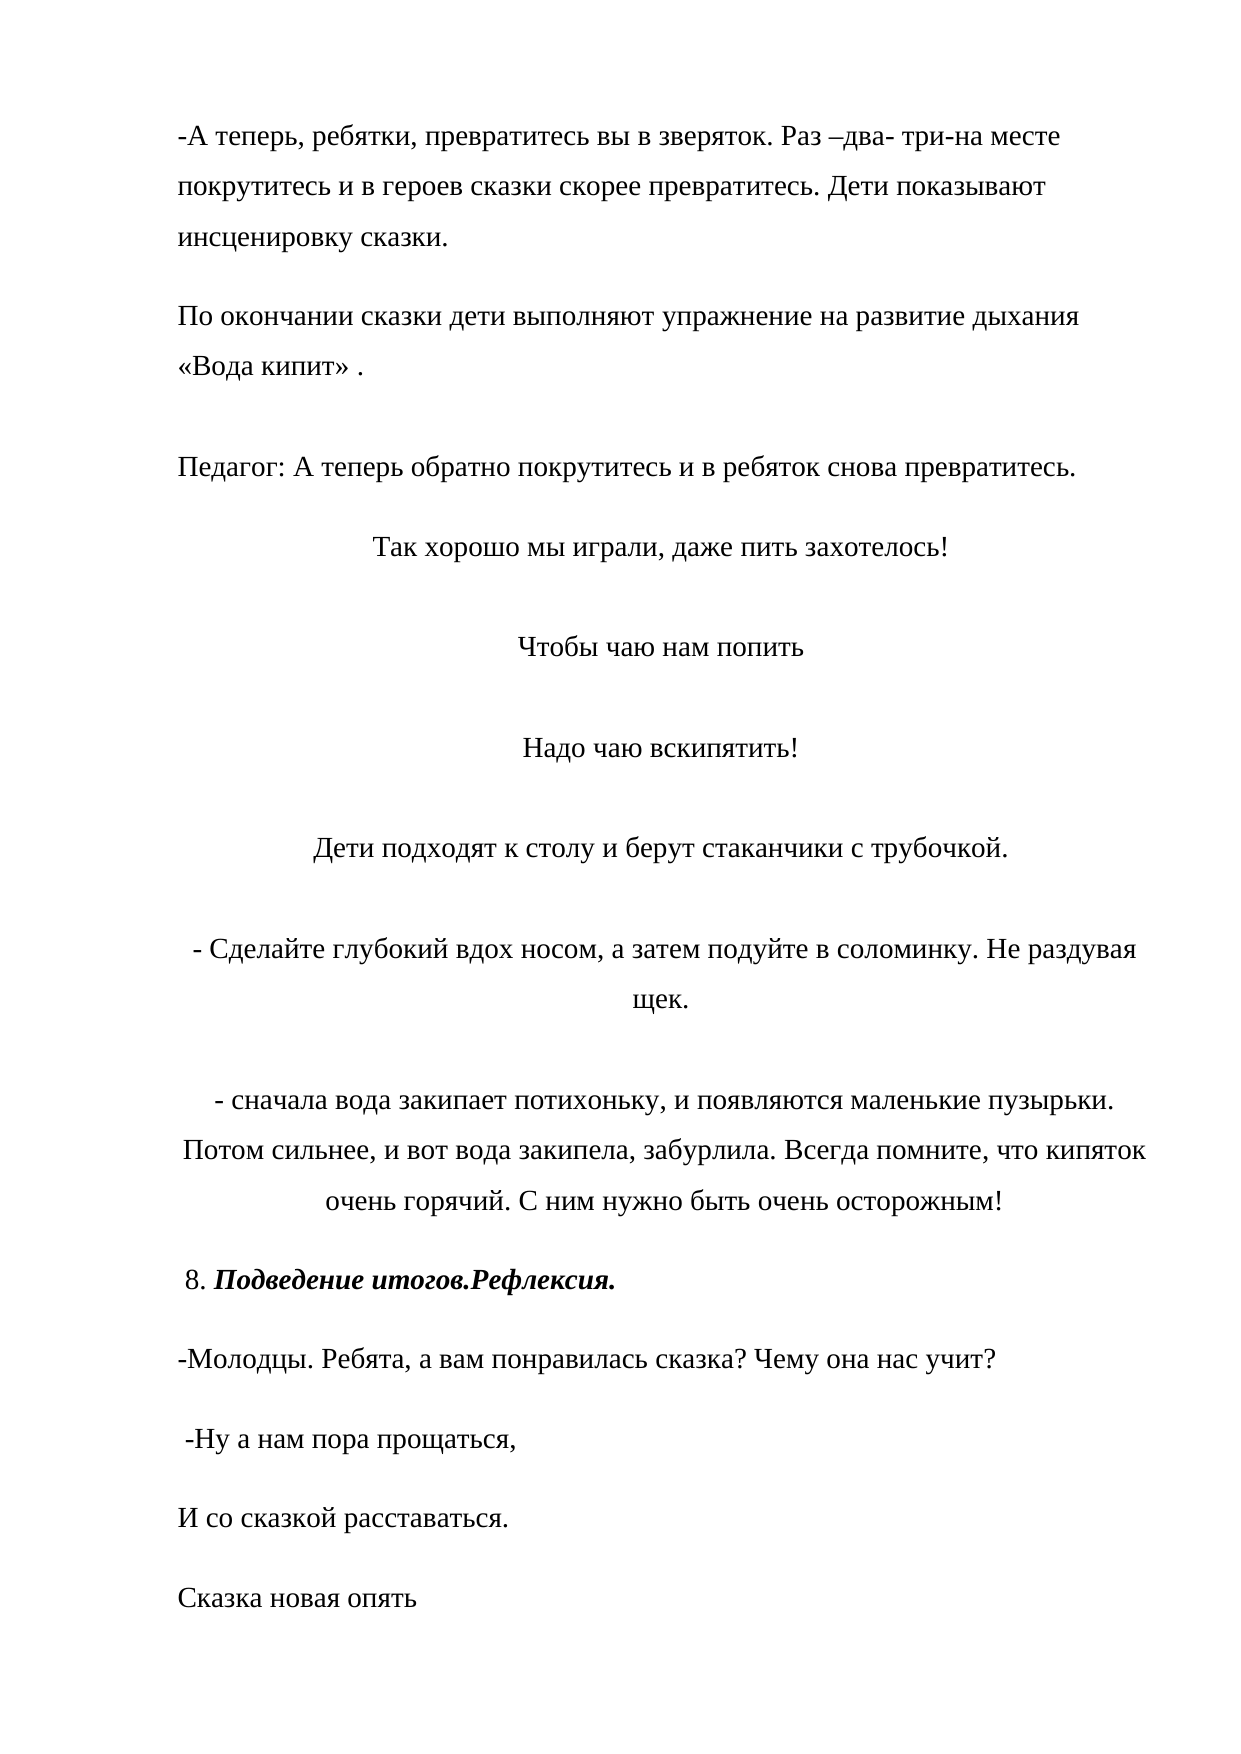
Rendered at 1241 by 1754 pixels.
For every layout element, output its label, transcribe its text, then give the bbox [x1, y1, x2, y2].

text Так хорошо мы играли, даже пить захотелось! Чтобы чаю нам попить Надо чаю вскипятить! Дети подходят к столу и берут стаканчики с трубочкой. - Сделайте глубокий вдох носом, а затем подуйте в соломинку. Не раздувая щек. - сначала вода закипает потихоньку, и появляются маленькие пузырьки. Потом сильнее, и вот вода закипела, забурлила. Всегда помните, что кипяток очень горячий. С ним нужно быть очень осторожным! [177, 529, 1152, 1216]
text По окончании сказки дети выполняют упражнение на развитие дыхания «Вода кипит» . Педагог: А теперь обратно покрутитесь и в ребяток снова превратитесь. [177, 298, 1152, 483]
text 8. Подведение итогов.Рефлексия. [177, 1262, 1152, 1296]
text Сказка новая опять [177, 1580, 1152, 1614]
text И со сказкой расставаться. [177, 1501, 1152, 1534]
text -Молодцы. Ребята, а вам понравилась сказка? Чему она нас учит? [177, 1342, 1152, 1375]
text -Ну а нам пора прощаться, [177, 1421, 1152, 1455]
text -А теперь, ребятки, превратитесь вы в зверяток. Раз –два- три-на месте покрутитесь и в героев сказки скорее превратитесь. Дети показывают инсценировку сказки. [177, 118, 1152, 252]
